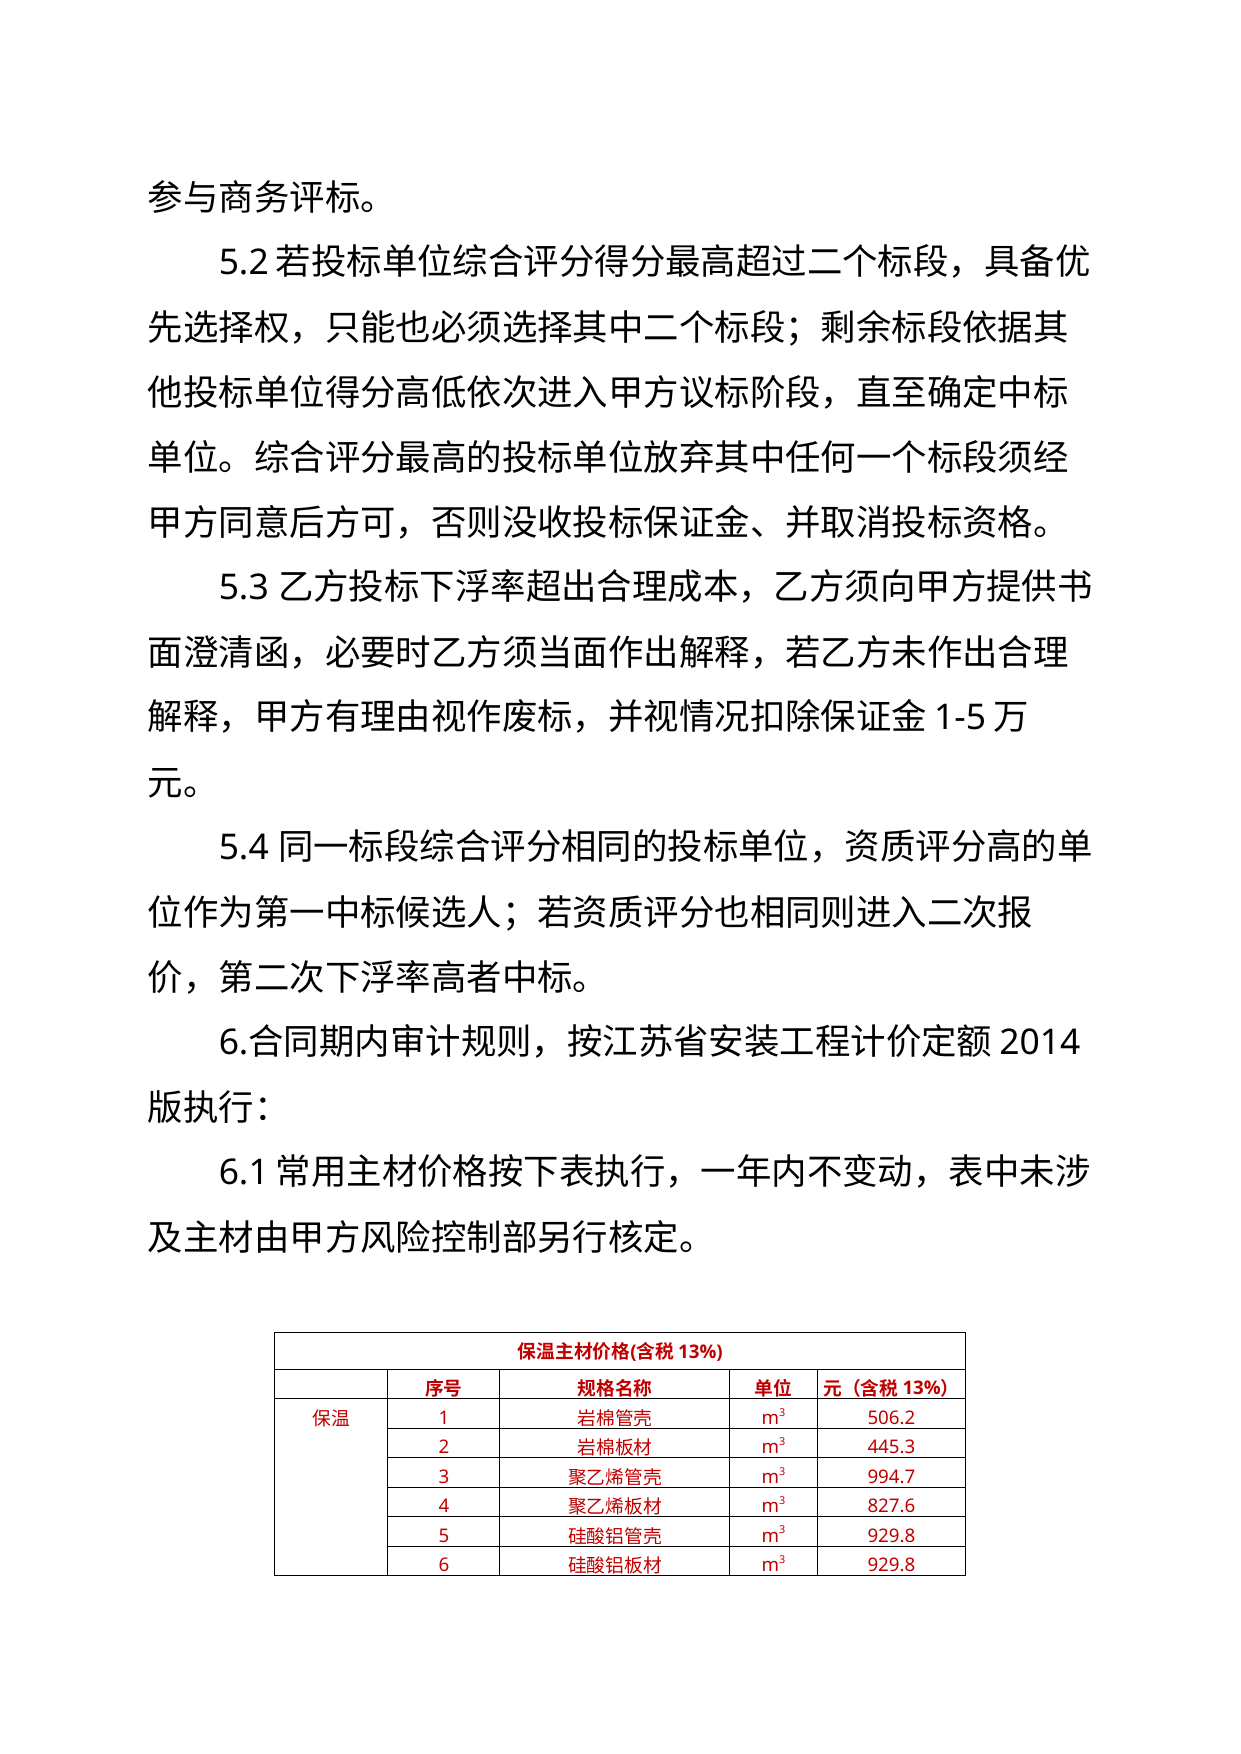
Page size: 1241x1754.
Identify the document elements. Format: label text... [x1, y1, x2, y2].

list 5.4 同一标段综合评分相同的投标单位，资质评分高的单位作为第一中标候选人；若资质评分也相同则进入二次报价，第二次下浮率高者中标。 [148, 812, 1092, 1007]
table_cell 6 [388, 1547, 499, 1575]
table_cell 聚乙烯管壳 [500, 1458, 729, 1487]
table_cell 2 [388, 1429, 499, 1457]
table_cell 5 [388, 1517, 499, 1546]
table_cell 单位 [730, 1370, 817, 1398]
table_cell 序号 [388, 1370, 499, 1398]
list 6.1常用主材价格按下表执行，一年内不变动，表中未涉及主材由甲方风险控制部另行核定。 [148, 1137, 1092, 1267]
table_cell 硅酸铝管壳 [500, 1517, 729, 1546]
table_cell 保温 [275, 1399, 387, 1575]
table_cell 445.3 [818, 1429, 965, 1457]
table_cell 规格名称 [500, 1370, 729, 1398]
table_cell m3 [730, 1399, 817, 1428]
table_cell 929.8 [818, 1517, 965, 1546]
table_cell m3 [730, 1488, 817, 1516]
table_cell m3 [730, 1429, 817, 1457]
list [148, 162, 1092, 227]
table_cell 硅酸铝板材 [500, 1547, 729, 1575]
table_cell 929.8 [818, 1547, 965, 1575]
table_cell 聚乙烯板材 [500, 1488, 729, 1516]
list 5.3 乙方投标下浮率超出合理成本，乙方须向甲方提供书面澄清函，必要时乙方须当面作出解释，若乙方未作出合理解释，甲方有理由视作废标，并视情况扣除保证金1-5万元。 [148, 552, 1092, 812]
table_cell [275, 1370, 387, 1398]
table_cell 岩棉管壳 [500, 1399, 729, 1428]
table_cell m3 [730, 1458, 817, 1487]
table_cell 元（含税 13%） [818, 1370, 965, 1398]
list 6.合同期内审计规则，按江苏省安装工程计价定额2014版执行： [148, 1007, 1092, 1137]
table_header 保温主材价格(含税13%) [275, 1333, 965, 1369]
table_cell 506.2 [818, 1399, 965, 1428]
table_cell 岩棉板材 [500, 1429, 729, 1457]
table_cell 3 [388, 1458, 499, 1487]
table_cell 4 [388, 1488, 499, 1516]
table_cell m3 [730, 1517, 817, 1546]
table_cell 827.6 [818, 1488, 965, 1516]
list 5.2若投标单位综合评分得分最高超过二个标段，具备优先选择权，只能也必须选择其中二个标段；剩余标段依据其他投标单位得分高低依次进入甲方议标阶段，直至确定中标单位。综合评分最高的投标单位放弃其中任何一个标段须经甲方同意后方可，否则没收投标保证金、并取消投标资格。 [148, 227, 1092, 552]
table_cell 994.7 [818, 1458, 965, 1487]
table_cell 1 [388, 1399, 499, 1428]
table_cell m3 [730, 1547, 817, 1575]
